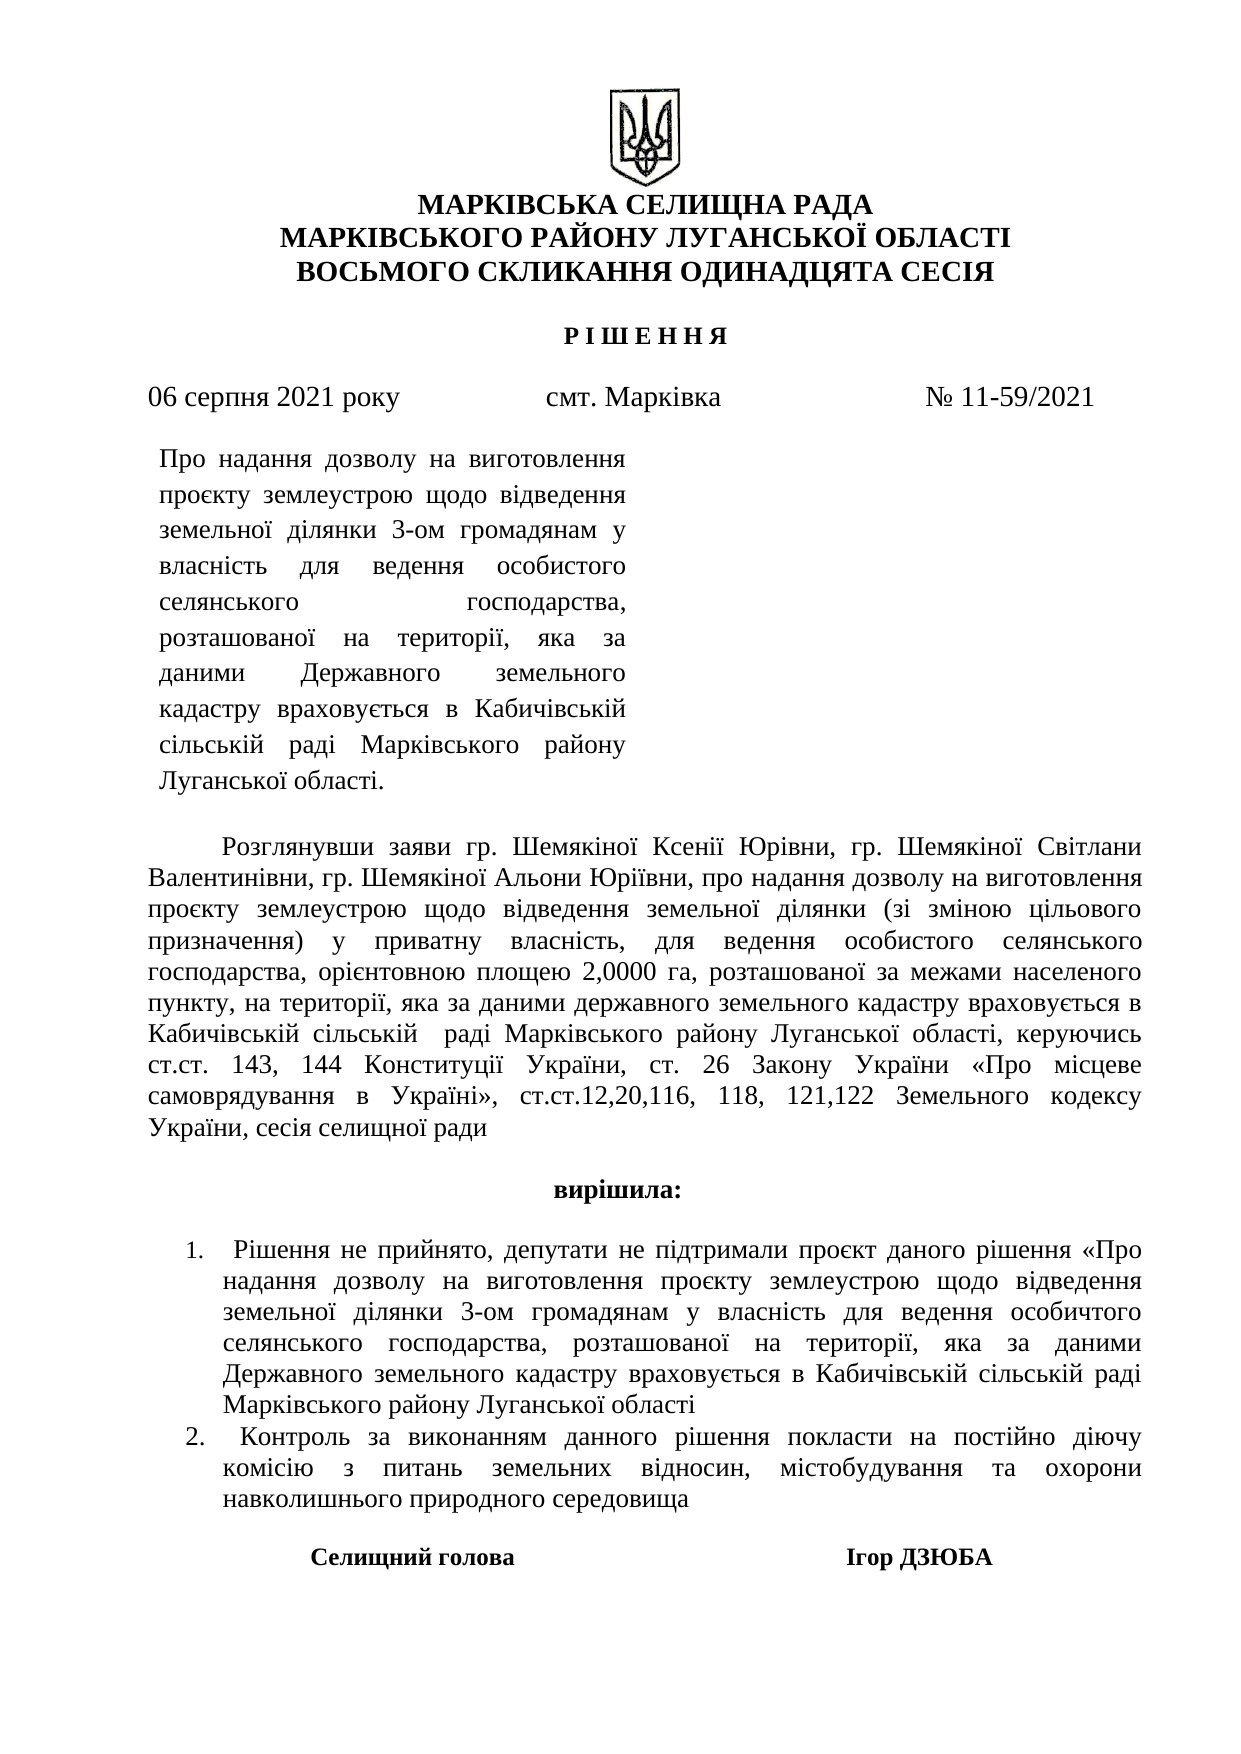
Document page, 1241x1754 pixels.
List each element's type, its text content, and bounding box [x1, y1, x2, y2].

list Рішення не прийнято, депутати не підтримали проєкт даного рішення «Про надання дозволу на виготовлення проєкту землеустрою щодо відведення земельної ділянки 3-ом громадянам у власність для ведення особичтого селянського господарства, розташованої на території, яка за даними Державного земельного кадастру враховується в Кабичівській сільській раді Марківського району Луганської області [185, 1233, 1143, 1420]
table_header Про надання дозволу на виготовлення проєкту землеустрою щодо відведення земельної ділянки 3-ом громадянам у власність для ведення особистого селянського господарства, розташованої на території, яка за даними Державного земельного кадастру враховується в Кабичівській сільській раді Марківського району Луганської області. [148, 442, 646, 799]
text 06 серпня 2021 року смт. Марківка № 11-59/2021 [148, 379, 1152, 412]
picture [610, 88, 681, 187]
text вирішила: [148, 1173, 1143, 1204]
text Селищний голова Ігор ДЗЮБА [148, 1542, 1143, 1571]
subtitle МАРКІВСЬКОГО РАЙОНУ ЛУГАНСЬКОЇ ОБЛАСТІ [148, 221, 1143, 254]
text ВОСЬМОГО СКЛИКАННЯ ОДИНАДЦЯТА СЕСІЯ [148, 254, 1143, 288]
text Р І Ш Е Н Н Я [148, 321, 1143, 350]
text Розглянувши заяви гр. Шемякіної Ксенії Юрівни, гр. Шемякіної Світлани Валентинівни, гр. Шемякіної Альони Юріївни, про надання дозволу на виготовлення проєкту землеустрою щодо відведення земельної ділянки (зі зміною цільового призначення) у приватну власність, для ведення особистого селянського господарства, орієнтовною площею 2,0000 га, розташованої за межами населеного пункту, на території, яка за даними державного земельного кадастру враховується в Кабичівській сільській раді Марківського району Луганської області, керуючись ст.ст. 143, 144 Конституції України, ст. 26 Закону України «Про місцеве самоврядування в Україні», ст.ст.12,20,116, 118, 121,122 Земельного кодексу України, сесія селищної ради [148, 830, 1143, 1142]
subtitle МАРКІВСЬКА СЕЛИЩНА РАДА [148, 187, 1143, 221]
list Контроль за виконанням данного рішення покласти на постійно діючу комісію з питань земельних відносин, містобудування та охорони навколишнього природного середовища [185, 1420, 1143, 1513]
